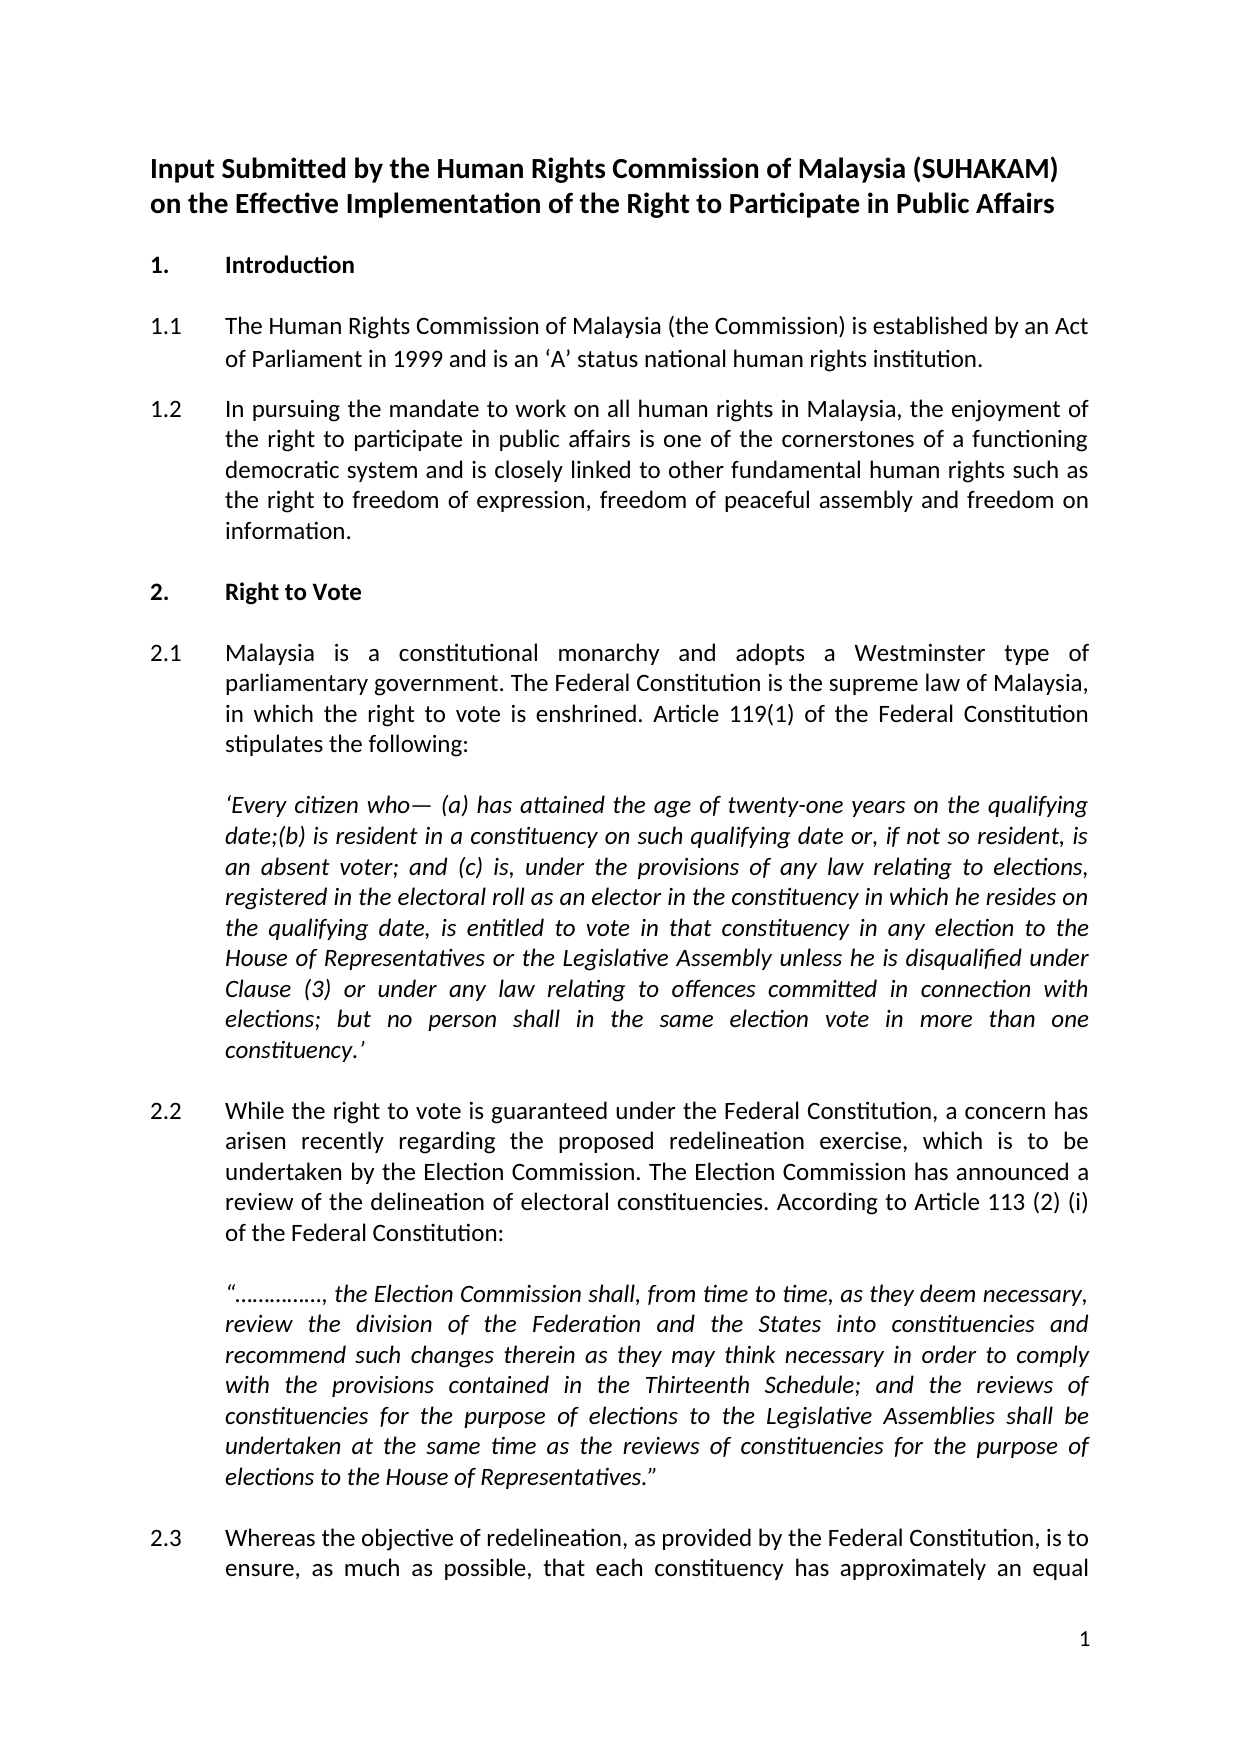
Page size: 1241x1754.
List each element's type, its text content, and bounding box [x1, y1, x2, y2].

list While the right to vote is guaranteed under the Federal Constitution, a concern has arisen recently regarding the proposed redelineation exercise, which is to be undertaken by the Election Commission. The Election Commission has announced a review of the delineation of electoral constituencies. According to Article 113 (2) (i) of the Federal Constitution: [150, 1095, 1090, 1247]
text “……………, the Election Commission shall, from time to time, as they deem necessary, review the division of the Federation and the States into constituencies and recommend such changes therein as they may think necessary in order to comply with the provisions contained in the Thirteenth Schedule; and the reviews of constituencies for the purpose of elections to the Legislative Assemblies shall be undertaken at the same time as the reviews of constituencies for the purpose of elections to the House of Representatives.” [225, 1278, 1090, 1492]
list The Human Rights Commission of Malaysia (the Commission) is established by an Act of Parliament in 1999 and is an ‘A’ status national human rights institution. [150, 310, 1090, 374]
list In pursuing the mandate to work on all human rights in Malaysia, the enjoyment of the right to participate in public affairs is one of the cornerstones of a functioning democratic system and is closely linked to other fundamental human rights such as the right to freedom of expression, freedom of peaceful assembly and freedom on information. [150, 393, 1090, 545]
list Malaysia is a constitutional monarchy and adopts a Westminster type of parliamentary government. The Federal Constitution is the supreme law of Malaysia, in which the right to vote is enshrined. Article 119(1) of the Federal Constitution stipulates the following: [150, 637, 1090, 759]
list Introduction [150, 249, 1090, 280]
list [150, 1522, 1090, 1583]
list Right to Vote [150, 576, 1090, 606]
text Input Submitted by the Human Rights Commission of Malaysia (SUHAKAM) on the Effective Implementation of the Right to Participate in Public Affairs [150, 150, 1090, 221]
text ‘Every citizen who— (a) has attained the age of twenty-one years on the qualifying date;(b) is resident in a constituency on such qualifying date or, if not so resident, is an absent voter; and (c) is, under the provisions of any law relating to elections, registered in the electoral roll as an elector in the constituency in which he resides on the qualifying date, is entitled to vote in that constituency in any election to the House of Representatives or the Legislative Assembly unless he is disqualified under Clause (3) or under any law relating to offences committed in connection with elections; but no person shall in the same election vote in more than one constituency.’ [225, 789, 1090, 1064]
